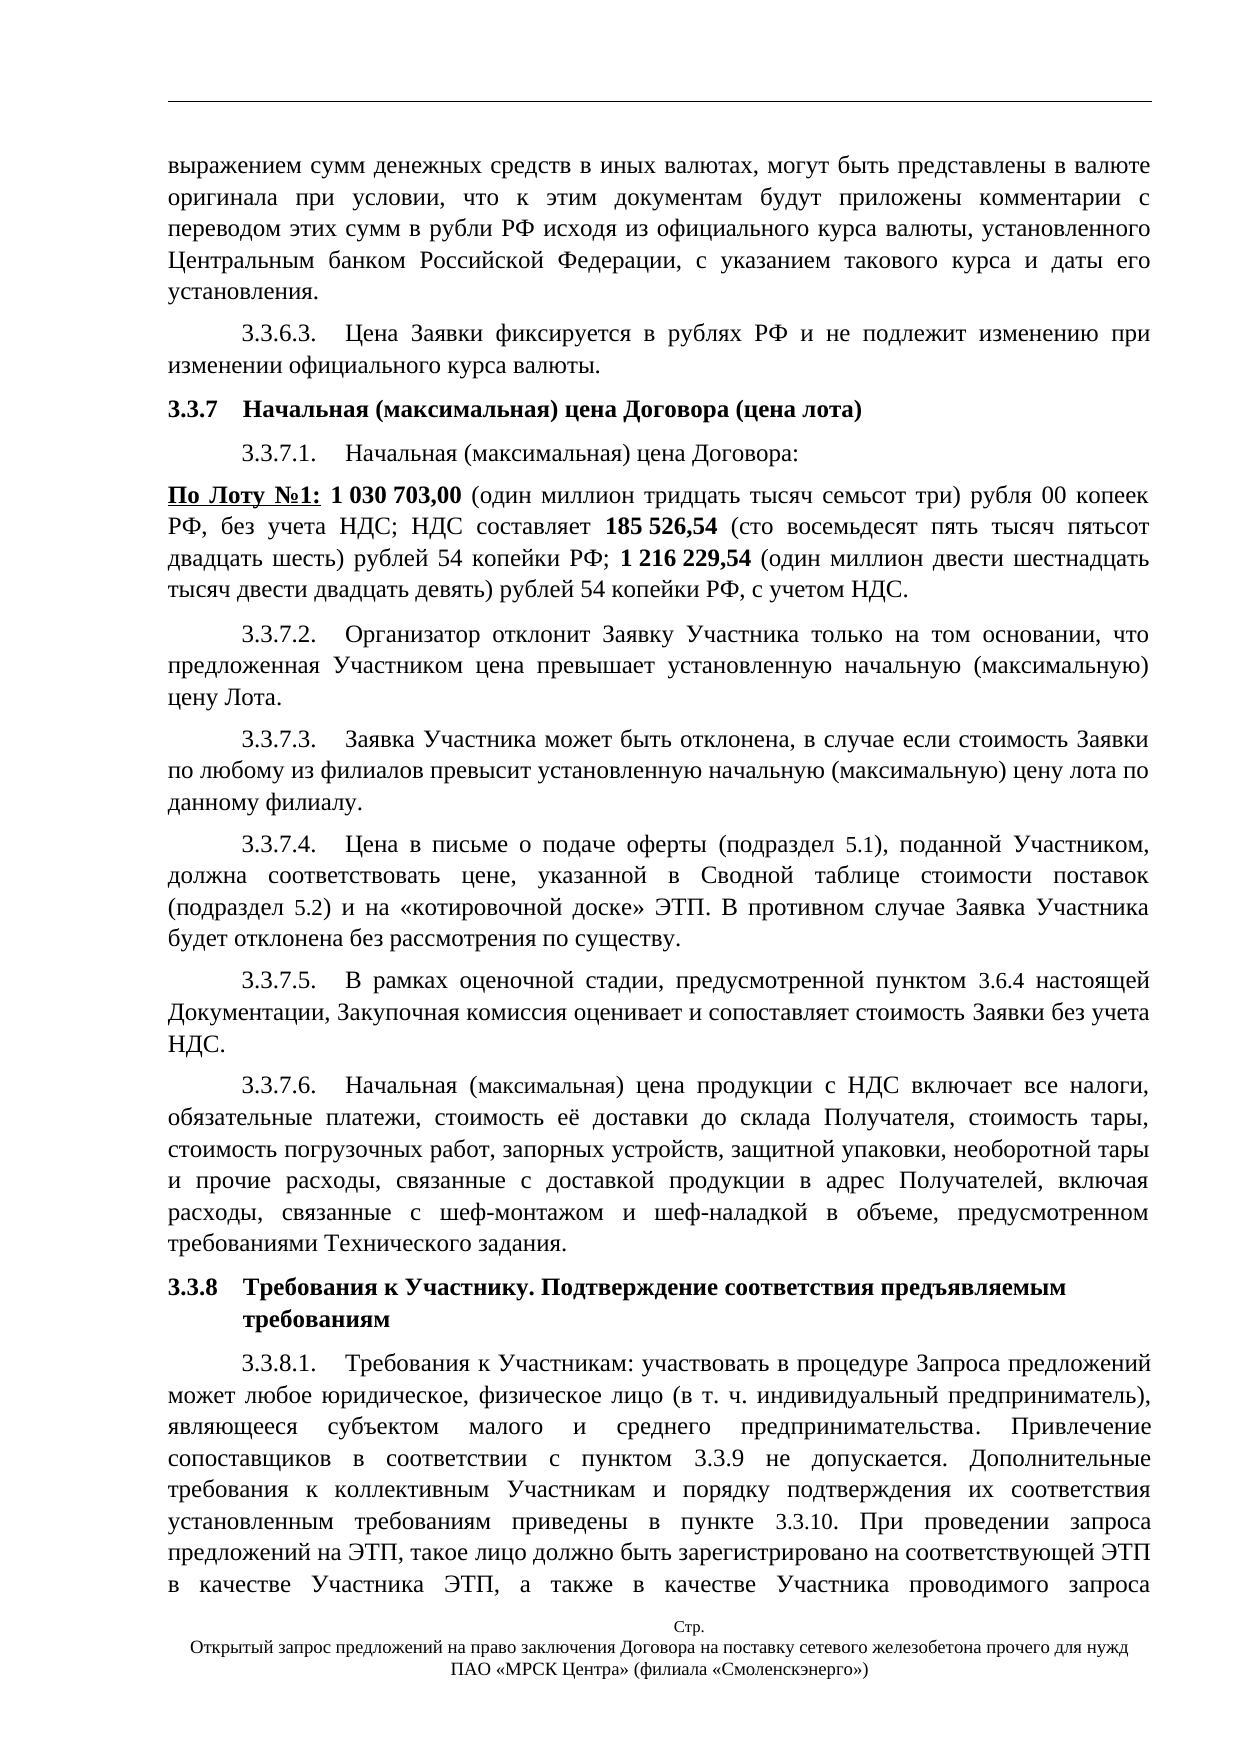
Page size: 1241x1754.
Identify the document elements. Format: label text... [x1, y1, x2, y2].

list Начальная (максимальная) цена Договора: [168, 438, 1150, 467]
text По Лоту №1: 1 030 703,00 (один миллион тридцать тысяч семьсот три) рубля 00 копеек РФ, без учета НДС; НДС составляет 185 526,54 (сто восемьдесят пять тысяч пятьсот двадцать шесть) рублей 54 копейки РФ; 1 216 229,54 (один миллион двести шестнадцать тысяч двести двадцать девять) рублей 54 копейки РФ, с учетом НДС. [168, 480, 1150, 603]
list Начальная (максимальная) цена продукции с НДС включает все налоги, обязательные платежи, стоимость её доставки до склада Получателя, стоимость тары, стоимость погрузочных работ, запорных устройств, защитной упаковки, необоротной тары и прочие расходы, связанные с доставкой продукции в адрес Получателей, включая расходы, связанные с шеф-монтажом и шеф-наладкой в объеме, предусмотренном требованиями Технического задания. [168, 1071, 1150, 1257]
subtitle Требования к Участнику. Подтверждение соответствия предъявляемым требованиям [168, 1272, 1152, 1333]
list Цена Заявки фиксируется в рублях РФ и не подлежит изменению при изменении официального курса валюты. [168, 318, 1152, 378]
list Заявка Участника может быть отклонена, в случае если стоимость Заявки по любому из филиалов превысит установленную начальную (максимальную) цену лота по данному филиалу. [168, 724, 1150, 816]
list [168, 1348, 1152, 1598]
list В рамках оценочной стадии, предусмотренной пунктом 3.6.4 настоящей Документации, Закупочная комиссия оценивает и сопоставляет стоимость Заявки без учета НДС. [168, 966, 1150, 1057]
subtitle Начальная (максимальная) цена Договора (цена лота) [168, 394, 1152, 423]
list Организатор отклонит Заявку Участника только на том основании, что предложенная Участником цена превышает установленную начальную (максимальную) цену Лота. [168, 619, 1150, 711]
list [168, 150, 1152, 305]
list Цена в письме о подаче оферты (подраздел 5.1), поданной Участником, должна соответствовать цене, указанной в Сводной таблице стоимости поставок (подраздел 5.2) и на «котировочной доске» ЭТП. В противном случае Заявка Участника будет отклонена без рассмотрения по существу. [168, 829, 1150, 952]
